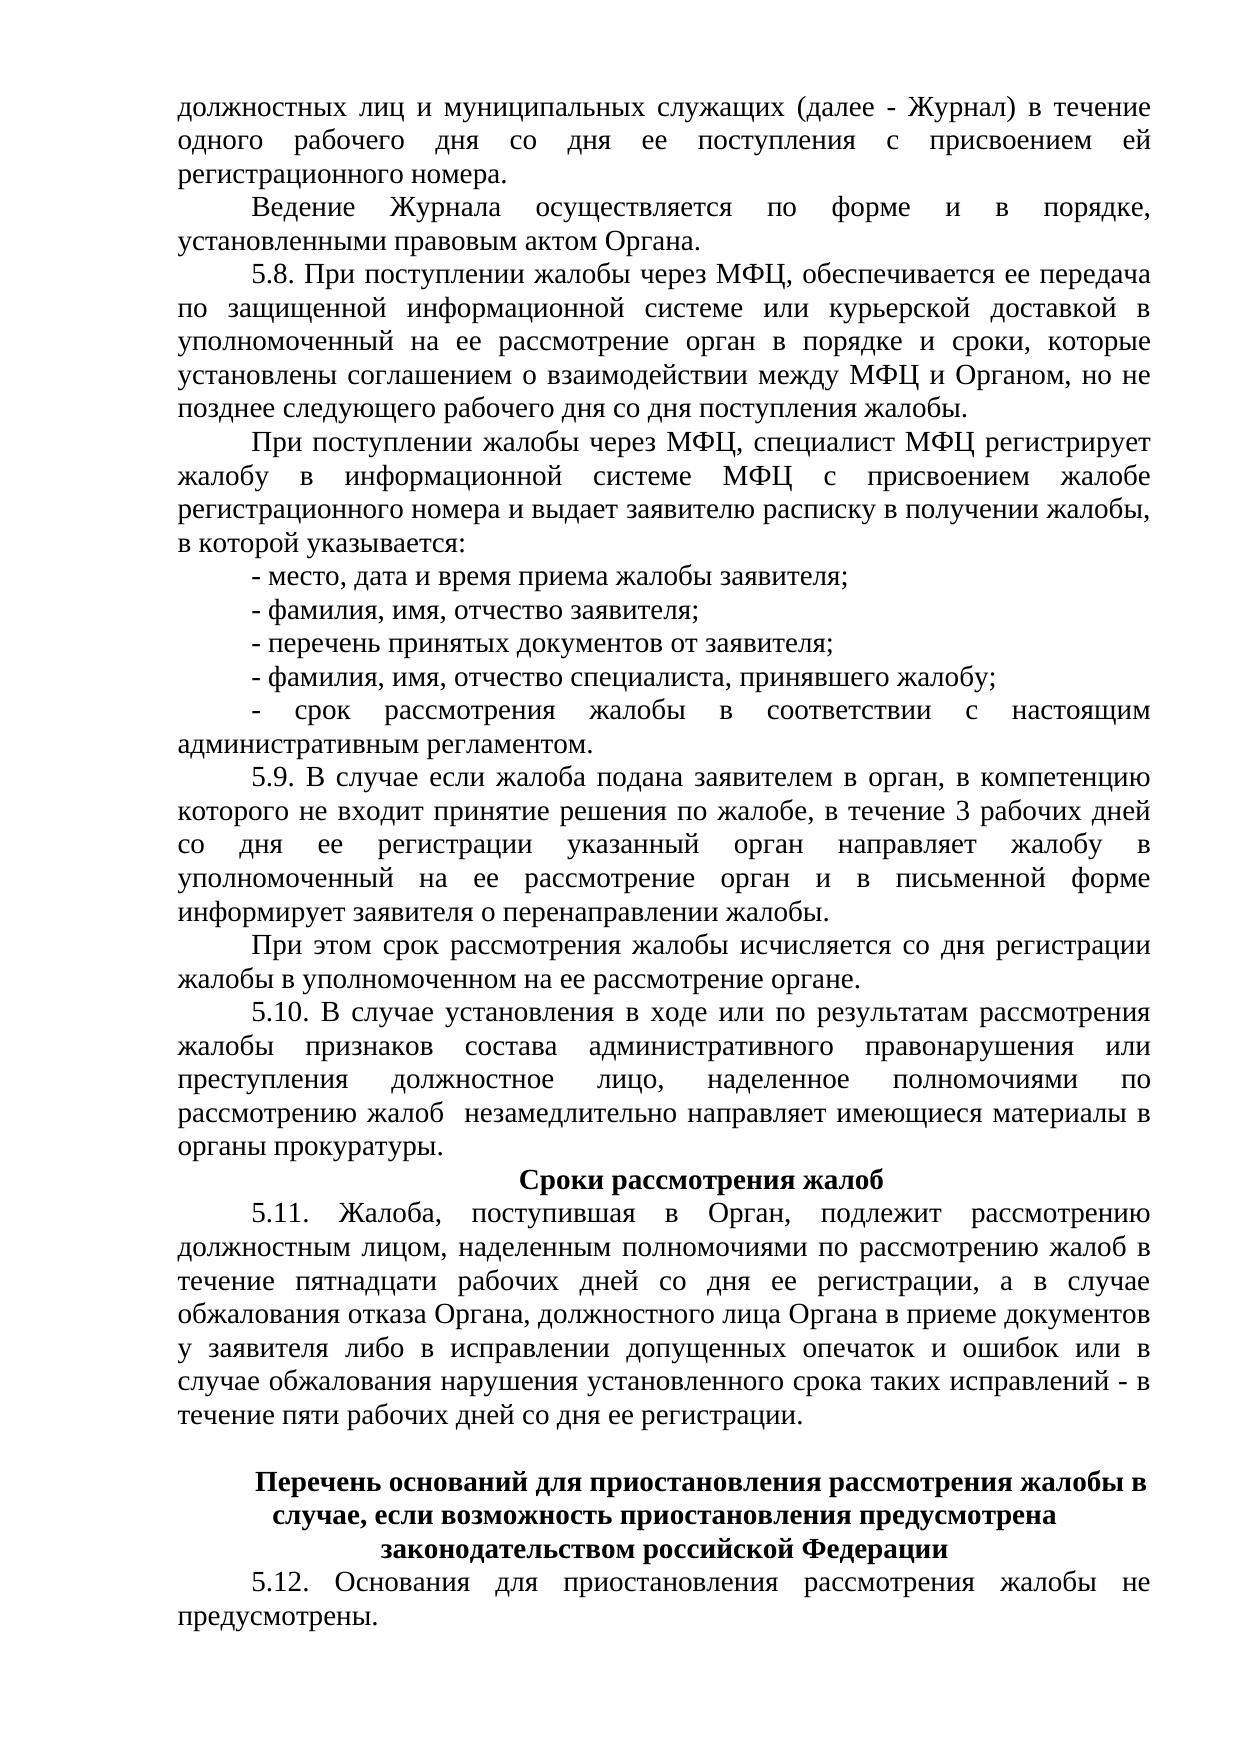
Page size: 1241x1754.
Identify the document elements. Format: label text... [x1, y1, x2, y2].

text 5.10. В случае установления в ходе или по результатам рассмотрения жалобы признаков состава административного правонарушения или преступления должностное лицо, наделенное полномочиями по рассмотрению жалоб незамедлительно направляет имеющиеся материалы в органы прокуратуры. [177, 994, 1152, 1162]
text 5.12. Основания для приостановления рассмотрения жалобы не предусмотрены. [177, 1564, 1152, 1632]
text Перечень оснований для приостановления рассмотрения жалобы в случае, если возможность приостановления предусмотрена законодательством российской Федерации [177, 1464, 1152, 1564]
text - срок рассмотрения жалобы в соответствии с настоящим административным регламентом. [177, 692, 1152, 759]
text Ведение Журнала осуществляется по форме и в порядке, установленными правовым актом Органа. [177, 189, 1152, 256]
text 5.9. В случае если жалоба подана заявителем в орган, в компетенцию которого не входит принятие решения по жалобе, в течение 3 рабочих дней со дня ее регистрации указанный орган направляет жалобу в уполномоченный на ее рассмотрение орган и в письменной форме информирует заявителя о перенаправлении жалобы. [177, 759, 1152, 927]
text - фамилия, имя, отчество специалиста, принявшего жалобу; [177, 659, 1152, 692]
text - место, дата и время приема жалобы заявителя; [177, 558, 1152, 592]
text 5.11. Жалоба, поступившая в Орган, подлежит рассмотрению должностным лицом, наделенным полномочиями по рассмотрению жалоб в течение пятнадцати рабочих дней со дня ее регистрации, а в случае обжалования отказа Органа, должностного лица Органа в приеме документов у заявителя либо в исправлении допущенных опечаток и ошибок или в случае обжалования нарушения установленного срока таких исправлений - в течение пяти рабочих дней со дня ее регистрации. [177, 1196, 1152, 1430]
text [177, 89, 1152, 189]
text - перечень принятых документов от заявителя; [177, 625, 1152, 659]
text При этом срок рассмотрения жалобы исчисляется со дня регистрации жалобы в уполномоченном на ее рассмотрение органе. [177, 927, 1152, 994]
text 5.8. При поступлении жалобы через МФЦ, обеспечивается ее передача по защищенной информационной системе или курьерской доставкой в уполномоченный на ее рассмотрение орган в порядке и сроки, которые установлены соглашением о взаимодействии между МФЦ и Органом, но не позднее следующего рабочего дня со дня поступления жалобы. [177, 256, 1152, 424]
text Сроки рассмотрения жалоб [177, 1162, 1152, 1196]
text - фамилия, имя, отчество заявителя; [177, 592, 1152, 625]
text При поступлении жалобы через МФЦ, специалист МФЦ регистрирует жалобу в информационной системе МФЦ с присвоением жалобе регистрационного номера и выдает заявителю расписку в получении жалобы, в которой указывается: [177, 424, 1152, 558]
